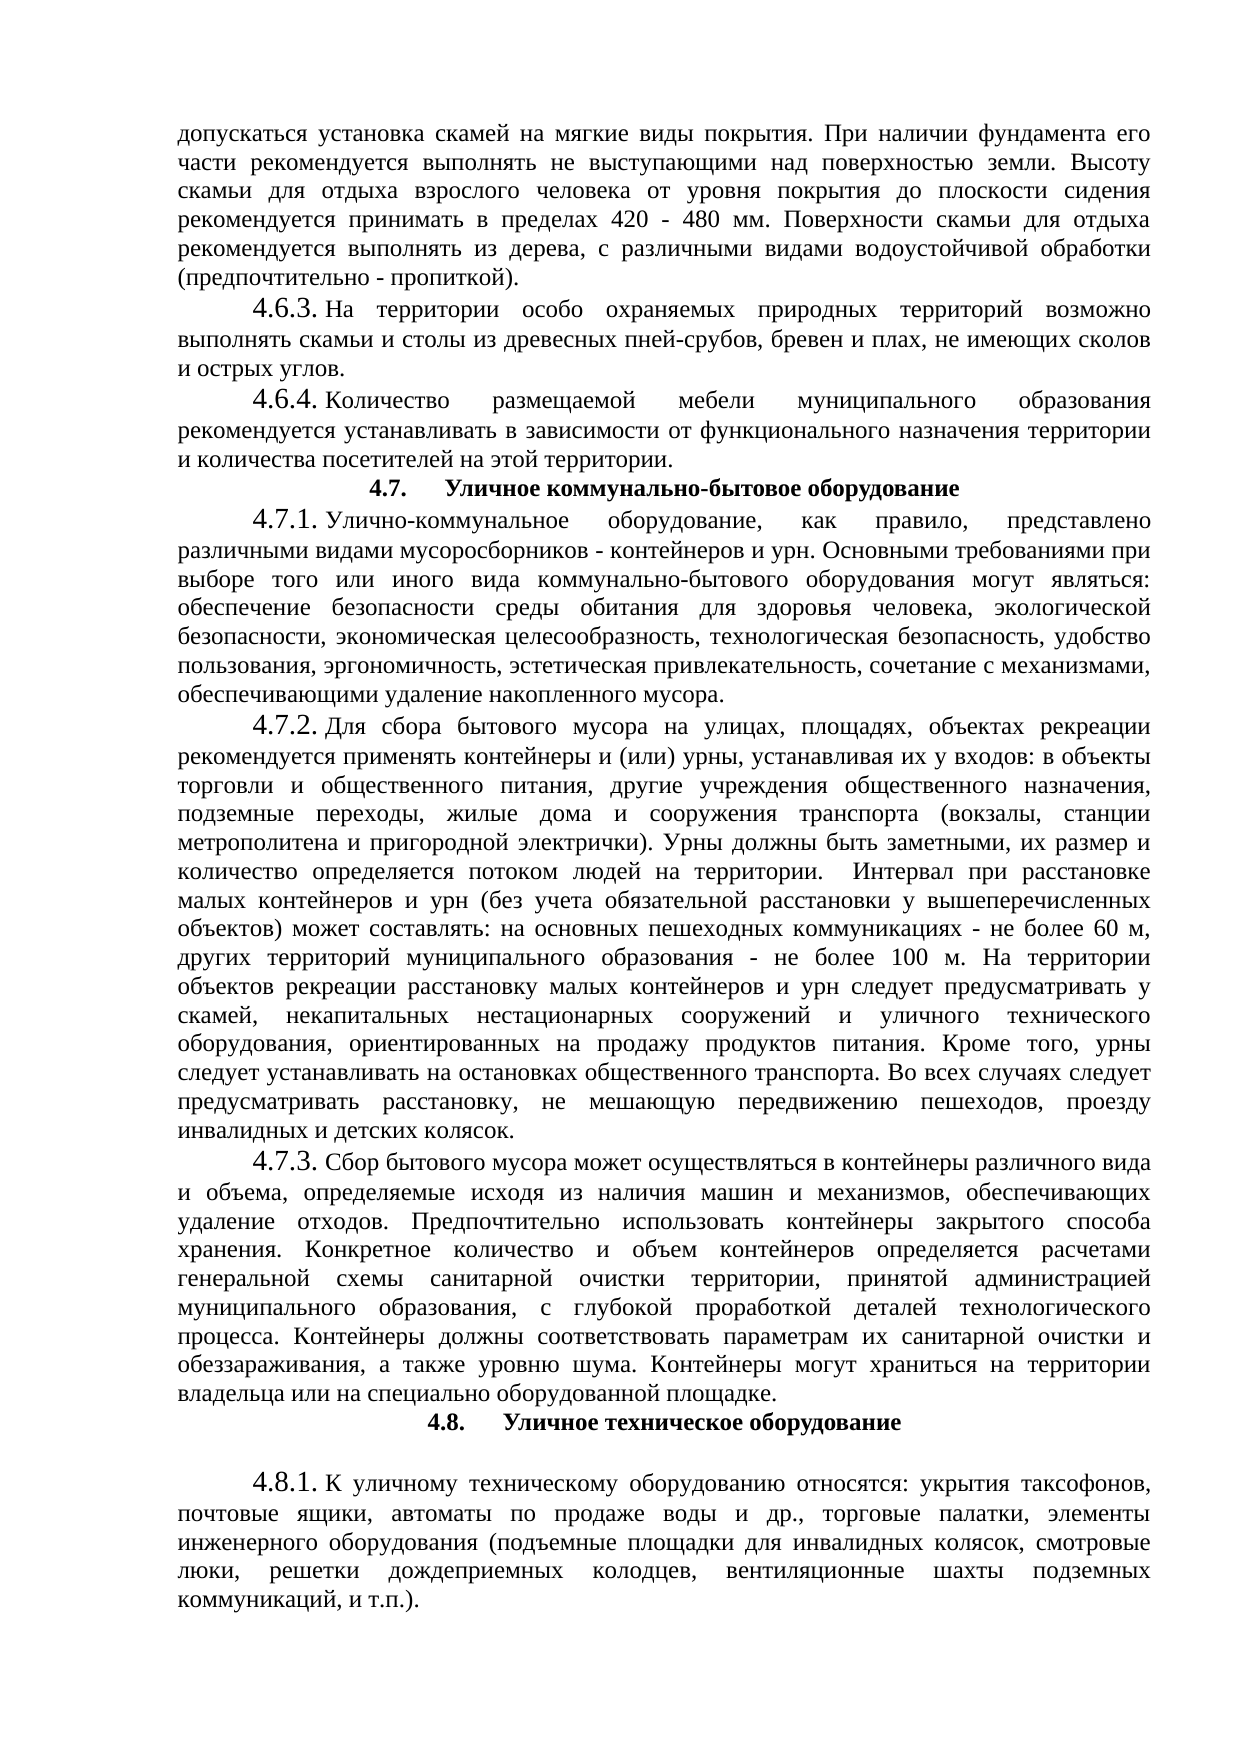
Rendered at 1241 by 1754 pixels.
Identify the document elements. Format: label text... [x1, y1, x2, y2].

list Улично-коммунальное оборудование, как правило, представлено различными видами мусоросборников - контейнеров и урн. Основными требованиями при выборе того или иного вида коммунально-бытового оборудования могут являться: обеспечение безопасности среды обитания для здоровья человека, экологической безопасности, экономическая целесообразность, технологическая безопасность, удобство пользования, эргономичность, эстетическая привлекательность, сочетание с механизмами, обеспечивающими удаление накопленного мусора. [177, 501, 1152, 707]
list Сбор бытового мусора может осуществляться в контейнеры различного вида и объема, определяемые исходя из наличия машин и механизмов, обеспечивающих удаление отходов. Предпочтительно использовать контейнеры закрытого способа хранения. Конкретное количество и объем контейнеров определяется расчетами генеральной схемы санитарной очистки территории, принятой администрацией муниципального образования, с глубокой проработкой деталей технологического процесса. Контейнеры должны соответствовать параметрам их санитарной очистки и обеззараживания, а также уровню шума. Контейнеры могут храниться на территории владельца или на специально оборудованной площадке. [177, 1143, 1152, 1407]
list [177, 118, 1152, 291]
subtitle Уличное коммунально-бытовое оборудование [177, 473, 1152, 501]
list Количество размещаемой мебели муниципального образования рекомендуется устанавливать в зависимости от функционального назначения территории и количества посетителей на этой территории. [177, 382, 1152, 473]
list На территории особо охраняемых природных территорий возможно выполнять скамьи и столы из древесных пней-срубов, бревен и плах, не имеющих сколов и острых углов. [177, 291, 1152, 382]
subtitle Уличное техническое оборудование [177, 1407, 1152, 1436]
list Для сбора бытового мусора на улицах, площадях, объектах рекреации рекомендуется применять контейнеры и (или) урны, устанавливая их у входов: в объекты торговли и общественного питания, другие учреждения общественного назначения, подземные переходы, жилые дома и сооружения транспорта (вокзалы, станции метрополитена и пригородной электрички). Урны должны быть заметными, их размер и количество определяется потоком людей на территории. Интервал при расстановке малых контейнеров и урн (без учета обязательной расстановки у вышеперечисленных объектов) может составлять: на основных пешеходных коммуникациях - не более 60 м, других территорий муниципального образования - не более 100 м. На территории объектов рекреации расстановку малых контейнеров и урн следует предусматривать у скамей, некапитальных нестационарных сооружений и уличного технического оборудования, ориентированных на продажу продуктов питания. Кроме того, урны следует устанавливать на остановках общественного транспорта. Во всех случаях следует предусматривать расстановку, не мешающую передвижению пешеходов, проезду инвалидных и детских колясок. [177, 707, 1152, 1143]
list К уличному техническому оборудованию относятся: укрытия таксофонов, почтовые ящики, автоматы по продаже воды и др., торговые палатки, элементы инженерного оборудования (подъемные площадки для инвалидных колясок, смотровые люки, решетки дождеприемных колодцев, вентиляционные шахты подземных коммуникаций, и т.п.). [177, 1464, 1152, 1613]
